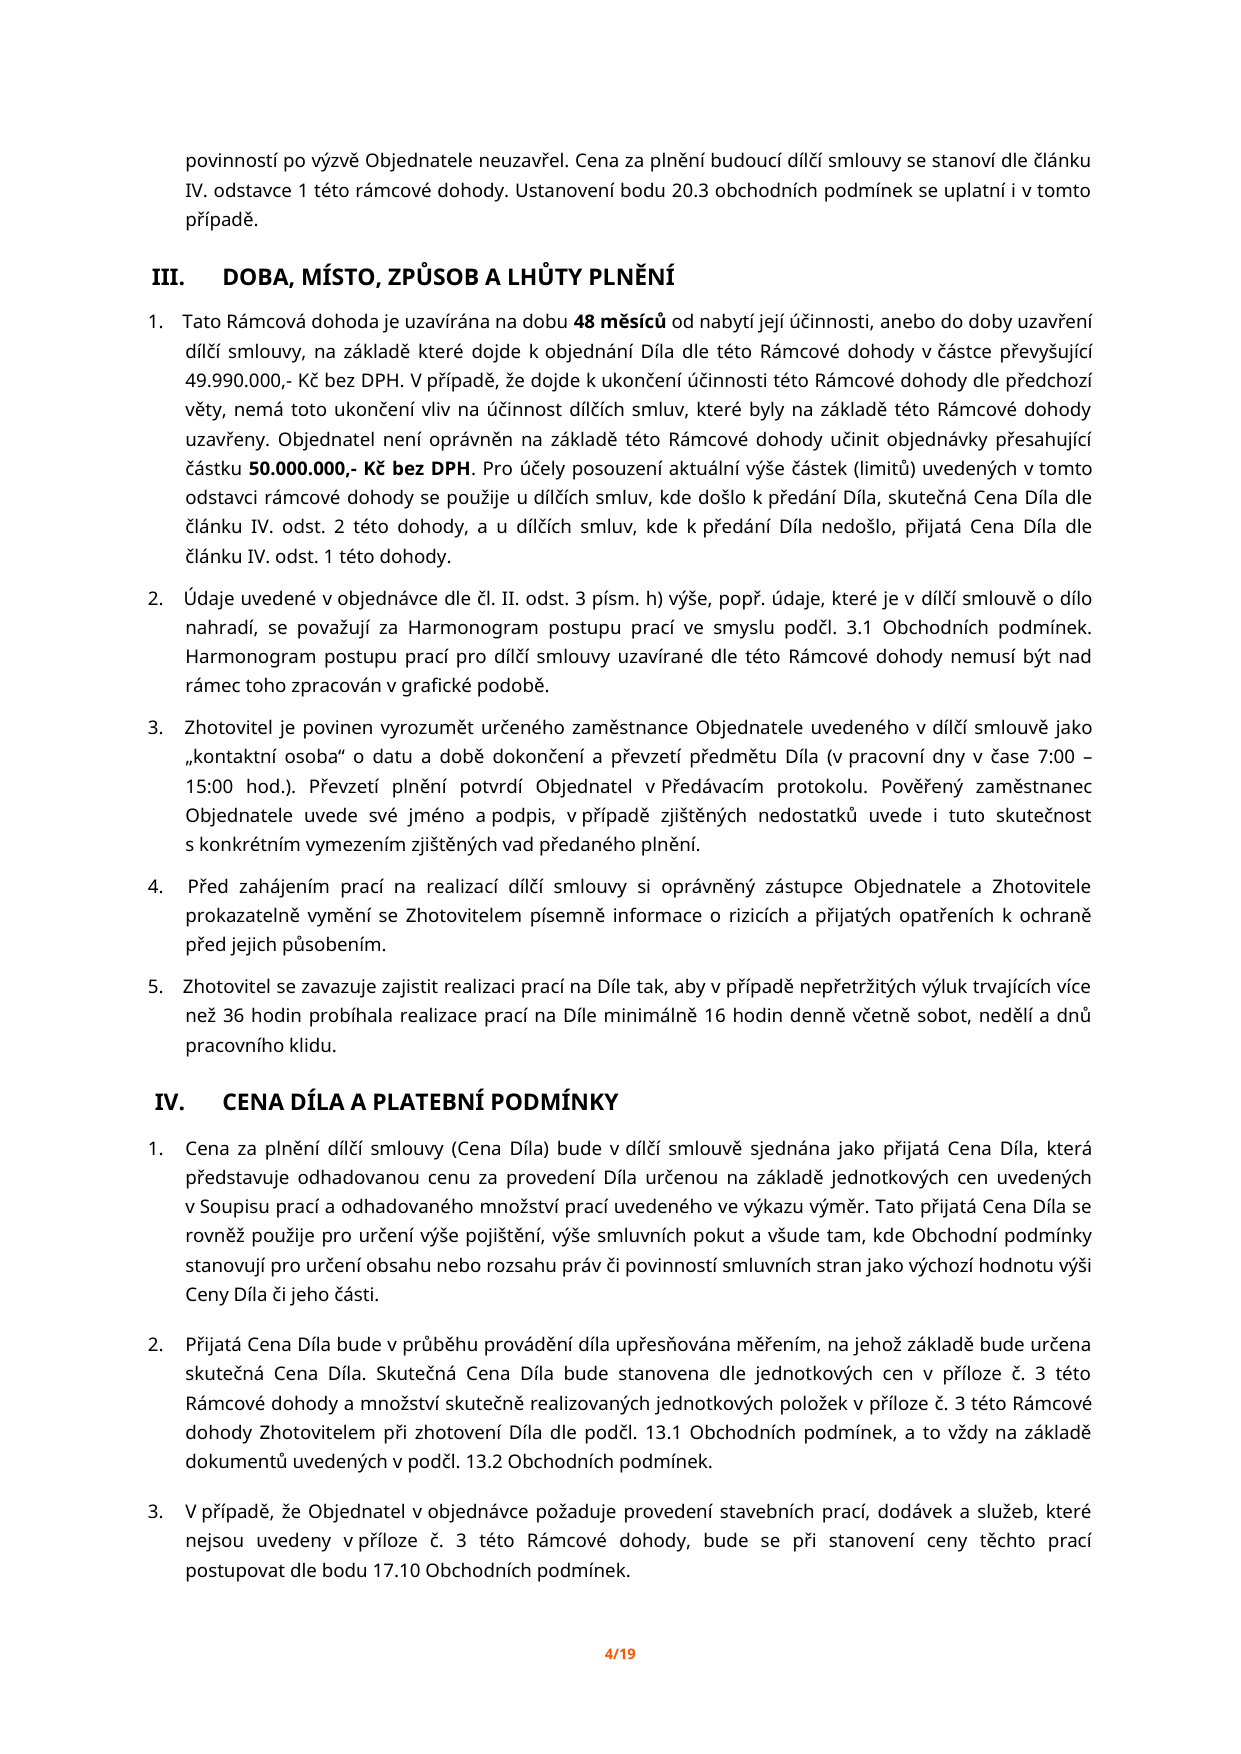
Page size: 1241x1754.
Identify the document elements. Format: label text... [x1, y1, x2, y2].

list CENA DÍLA A PLATEBNÍ PODMÍNKY [185, 1086, 1093, 1118]
text Před zahájením prací na realizací dílčí smlouvy si oprávněný zástupce Objednatele a Zhotovitele prokazatelně vymění se Zhotovitelem písemně informace o rizicích a přijatých opatřeních k ochraně před jejich působením. [148, 873, 1093, 957]
text Zhotovitel je povinen vyrozumět určeného zaměstnance Objednatele uvedeného v dílčí smlouvě jako „kontaktní osoba“ o datu a době dokončení a převzetí předmětu Díla (v pracovní dny v čase 7:00 – 15:00 hod.). Převzetí plnění potvrdí Objednatel v Předávacím protokolu. Pověřený zaměstnanec Objednatele uvede své jméno a podpis, v případě zjištěných nedostatků uvede i tuto skutečnost s konkrétním vymezením zjištěných vad předaného plnění. [148, 714, 1093, 857]
text Údaje uvedené v objednávce dle čl. II. odst. 3 písm. h) výše, popř. údaje, které je v dílčí smlouvě o dílo nahradí, se považují za Harmonogram postupu prací ve smyslu podčl. 3.1 Obchodních podmínek. Harmonogram postupu prací pro dílčí smlouvy uzavírané dle této Rámcové dohody nemusí být nad rámec toho zpracován v grafické podobě. [148, 585, 1093, 698]
text Zhotovitel se zavazuje zajistit realizaci prací na Díle tak, aby v případě nepřetržitých výluk trvajících více než 36 hodin probíhala realizace prací na Díle minimálně 16 hodin denně včetně sobot, nedělí a dnů pracovního klidu. [148, 973, 1093, 1058]
list DOBA, MÍSTO, ZPŮSOB A LHŮTY PLNĚNÍ [185, 260, 1093, 292]
list Cena za plnění dílčí smlouvy (Cena Díla) bude v dílčí smlouvě sjednána jako přijatá Cena Díla, která představuje odhadovanou cenu za provedení Díla určenou na základě jednotkových cen uvedených v Soupisu prací a odhadovaného množství prací uvedeného ve výkazu výměr. Tato přijatá Cena Díla se rovněž použije pro určení výše pojištění, výše smluvních pokut a všude tam, kde Obchodní podmínky stanovují pro určení obsahu nebo rozsahu práv či povinností smluvních stran jako výchozí hodnotu výši Ceny Díla či jeho části. [148, 1135, 1093, 1307]
list Přijatá Cena Díla bude v průběhu provádění díla upřesňována měřením, na jehož základě bude určena skutečná Cena Díla. Skutečná Cena Díla bude stanovena dle jednotkových cen v příloze č. 3 této Rámcové dohody a množství skutečně realizovaných jednotkových položek v příloze č. 3 této Rámcové dohody Zhotovitelem při zhotovení Díla dle podčl. 13.1 Obchodních podmínek, a to vždy na základě dokumentů uvedených v podčl. 13.2 Obchodních podmínek. [148, 1331, 1093, 1474]
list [148, 148, 1093, 232]
list Tato Rámcová dohoda je uzavírána na dobu 48 měsíců od nabytí její účinnosti, anebo do doby uzavření dílčí smlouvy, na základě které dojde k objednání Díla dle této Rámcové dohody v částce převyšující 49.990.000,- Kč bez DPH. V případě, že dojde k ukončení účinnosti této Rámcové dohody dle předchozí věty, nemá toto ukončení vliv na účinnost dílčích smluv, které byly na základě této Rámcové dohody uzavřeny. Objednatel není oprávněn na základě této Rámcové dohody učinit objednávky přesahující částku 50.000.000,- Kč bez DPH. Pro účely posouzení aktuální výše částek (limitů) uvedených v tomto odstavci rámcové dohody se použije u dílčích smluv, kde došlo k předání Díla, skutečná Cena Díla dle článku IV. odst. 2 této dohody, a u dílčích smluv, kde k předání Díla nedošlo, přijatá Cena Díla dle článku IV. odst. 1 této dohody. [148, 309, 1093, 568]
list V případě, že Objednatel v objednávce požaduje provedení stavebních prací, dodávek a služeb, které nejsou uvedeny v příloze č. 3 této Rámcové dohody, bude se při stanovení ceny těchto prací postupovat dle bodu 17.10 Obchodních podmínek. [148, 1498, 1093, 1582]
